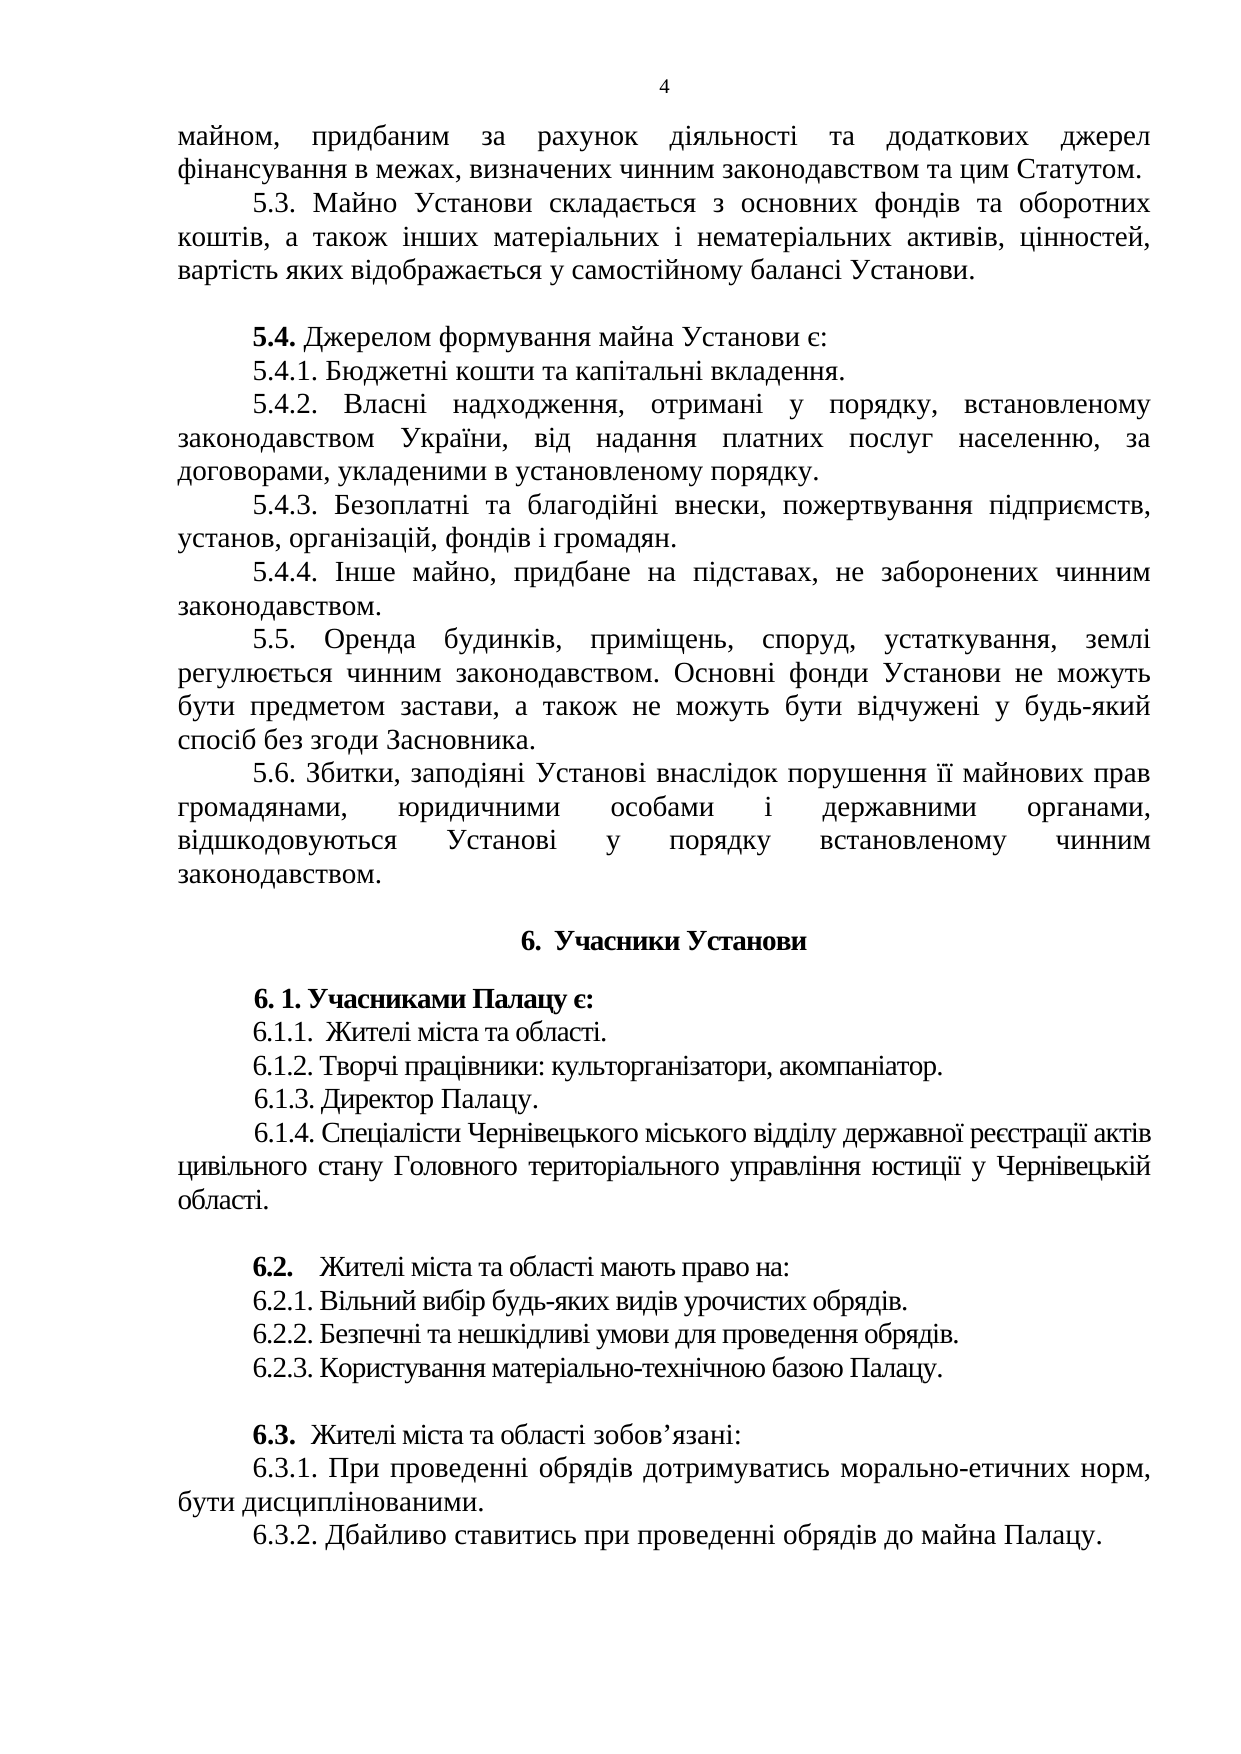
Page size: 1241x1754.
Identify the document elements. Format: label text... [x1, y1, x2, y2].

text 6.2.1. Вільний вибір будь-яких видів урочистих обрядів. [177, 1283, 1152, 1316]
text 6.3.2. Дбайливо ставитись при проведенні обрядів до майна Палацу. [177, 1517, 1152, 1551]
text 6.1.4. Спеціалісти Чернівецького міського відділу державної реєстрації актів цивільного стану Головного територіального управління юстиції у Чернівецькій області. [177, 1115, 1152, 1216]
text 5.3. Майно Установи складається з основних фондів та оборотних коштів, а також інших матеріальних і нематеріальних активів, цінностей, вартість яких відображається у самостійному балансі Установи. [177, 185, 1152, 286]
text 6.1.3. Директор Палацу. [177, 1081, 1152, 1115]
text 6.2.2. Безпечні та нешкідливі умови для проведення обрядів. [177, 1316, 1152, 1350]
text 5.4.3. Безоплатні та благодійні внески, пожертвування підприємств, установ, організацій, фондів і громадян. [177, 487, 1152, 554]
text 5.5. Оренда будинків, приміщень, споруд, устаткування, землі регулюється чинним законодавством. Основні фонди Установи не можуть бути предметом застави, а також не можуть бути відчужені у будь-який спосіб без згоди Засновника. [177, 621, 1152, 755]
text 6.1.2. Творчі працівники: культорганізатори, акомпаніатор. [177, 1048, 1152, 1081]
text 6.3. Жителі міста та області зобов’язані: [177, 1417, 1152, 1450]
text 6.3.1. При проведенні обрядів дотримуватись морально-етичних норм, бути дисциплінованими. [177, 1450, 1152, 1517]
text 5.4.1. Бюджетні кошти та капітальні вкладення. [177, 353, 1152, 386]
text 5.4. Джерелом формування майна Установи є: [177, 319, 1152, 353]
text 6.2. Жителі міста та області мають право на: [177, 1249, 1152, 1283]
text 6. Учасники Установи [177, 923, 1152, 957]
text 5.4.4. Інше майно, придбане на підставах, не заборонених чинним законодавством. [177, 554, 1152, 621]
text 5.6. Збитки, заподіяні Установі внаслідок порушення її майнових прав громадянами, юридичними особами і державними органами, відшкодовуються Установі у порядку встановленому чинним законодавством. [177, 755, 1152, 889]
text 6.1.1. Жителі міста та області. [177, 1014, 1152, 1048]
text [177, 118, 1152, 185]
text 5.4.2. Власні надходження, отримані у порядку, встановленому законодавством України, від надання платних послуг населенню, за договорами, укладеними в установленому порядку. [177, 386, 1152, 487]
text 6. 1. Учасниками Палацу є: [177, 981, 1152, 1014]
text 6.2.3. Користування матеріально-технічною базою Палацу. [177, 1350, 1152, 1383]
